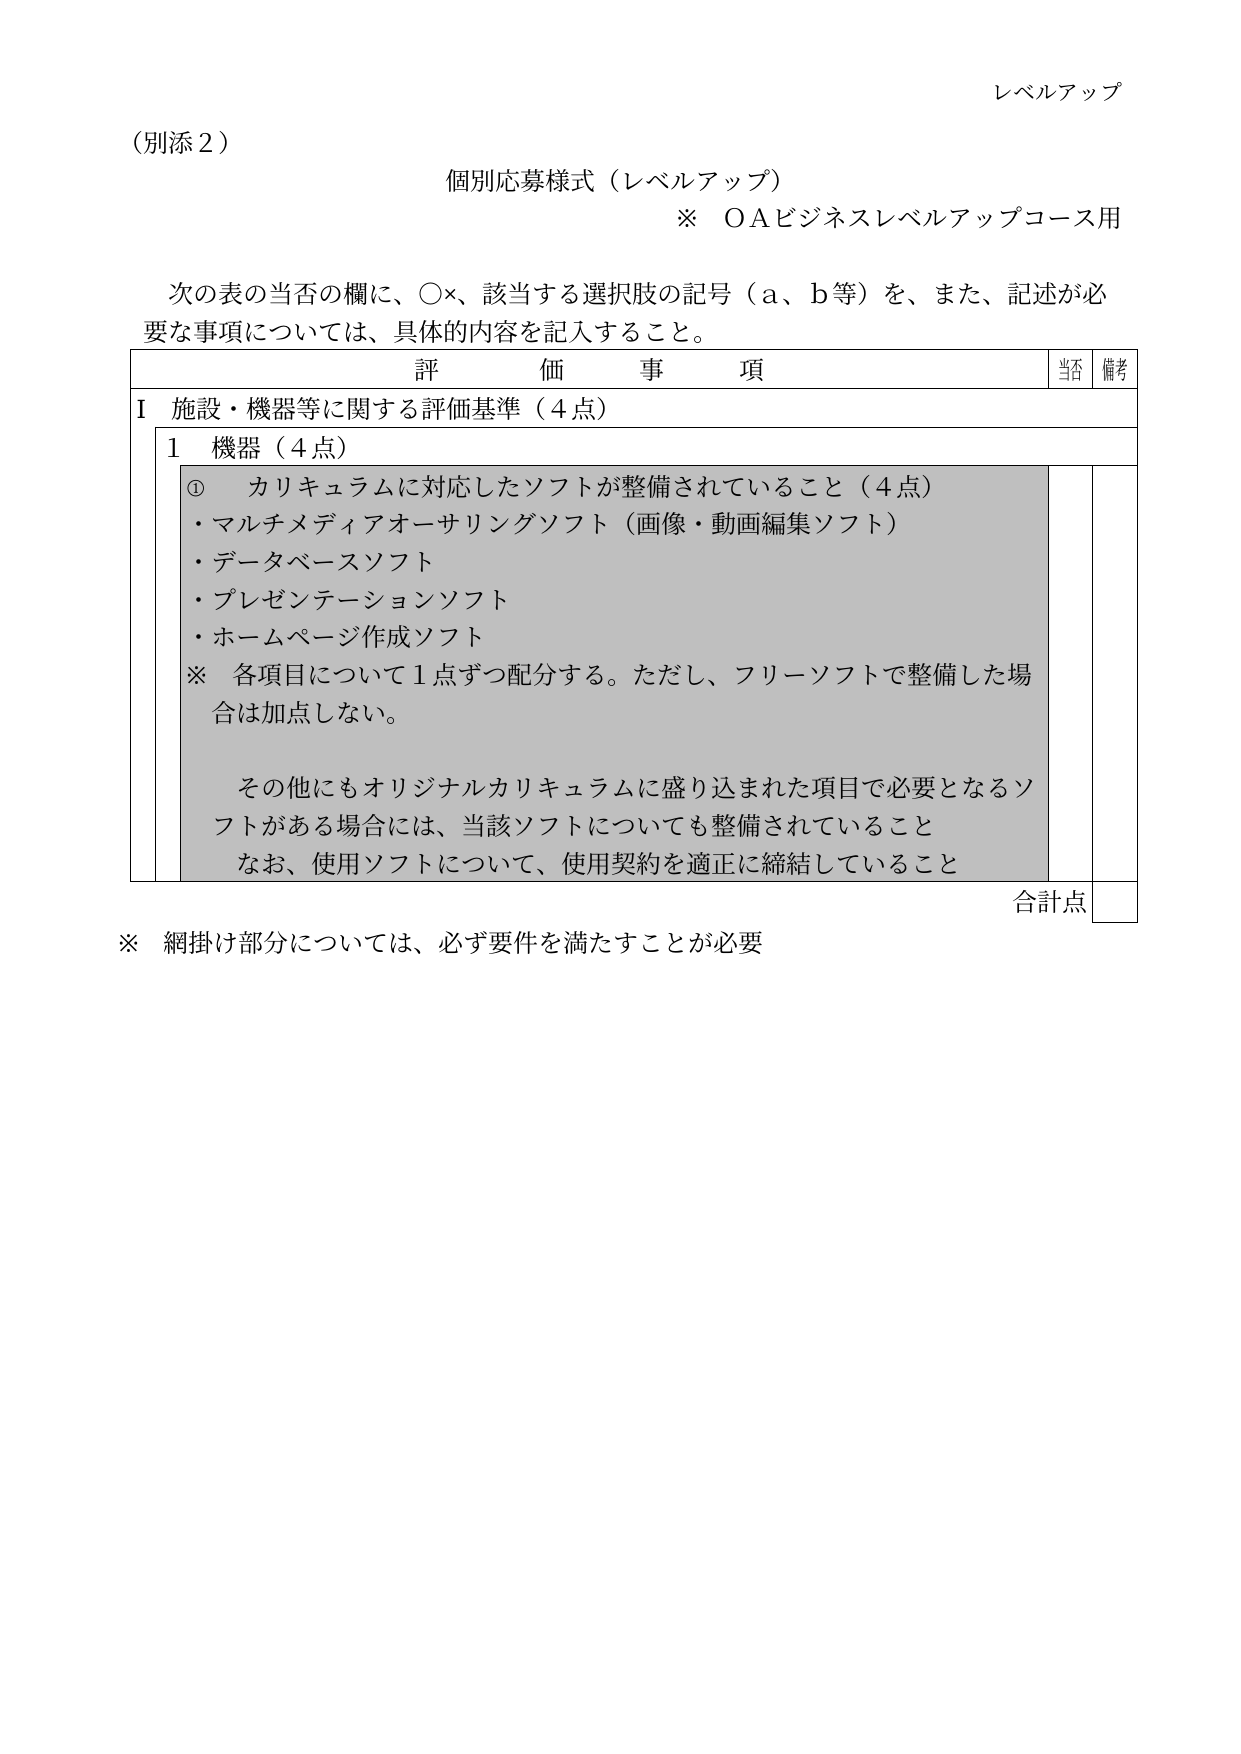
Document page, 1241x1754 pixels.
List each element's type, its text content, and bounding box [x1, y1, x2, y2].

table_header 当否 [1049, 350, 1092, 388]
text 個別応募様式（レベルアップ） [118, 161, 1122, 198]
text 次の表の当否の欄に、○×、該当する選択肢の記号（ａ、ｂ等）を、また、記述が必要な事項については、具体的内容を記入すること。 [143, 274, 1122, 349]
table_cell 合計点 [131, 882, 1092, 922]
table_cell [131, 427, 155, 881]
text （別添２） [118, 123, 1122, 161]
table_cell [1093, 466, 1137, 881]
table_cell [156, 465, 180, 881]
table_cell [1093, 882, 1137, 922]
table_header 評 価 事 項 [131, 350, 1048, 388]
table_cell [1049, 466, 1092, 881]
text ※ 網掛け部分については、必ず要件を満たすことが必要 [118, 923, 1122, 961]
text ※ ＯＡビジネスレベルアップコース用 [118, 198, 1122, 236]
table_cell Ⅰ 施設・機器等に関する評価基準（４点） [131, 389, 1137, 427]
table_header 備考 [1093, 350, 1137, 388]
table_cell カリキュラムに対応したソフトが整備されていること（４点） ・マルチメディアオーサリングソフト（画像・動画編集ソフト） ・データベースソフト ・プレゼンテーションソフト ・ホームページ作成ソフト ※ 各項目について１点ずつ配分する。ただし、フリーソフトで整備した場合は加点しない。 その他にもオリジナルカリキュラムに盛り込まれた項目で必要となるソフトがある場合には、当該ソフトについても整備されていること なお、使用ソフトについて、使用契約を適正に締結していること [181, 466, 1048, 881]
table_cell １ 機器（４点） [156, 428, 1137, 465]
